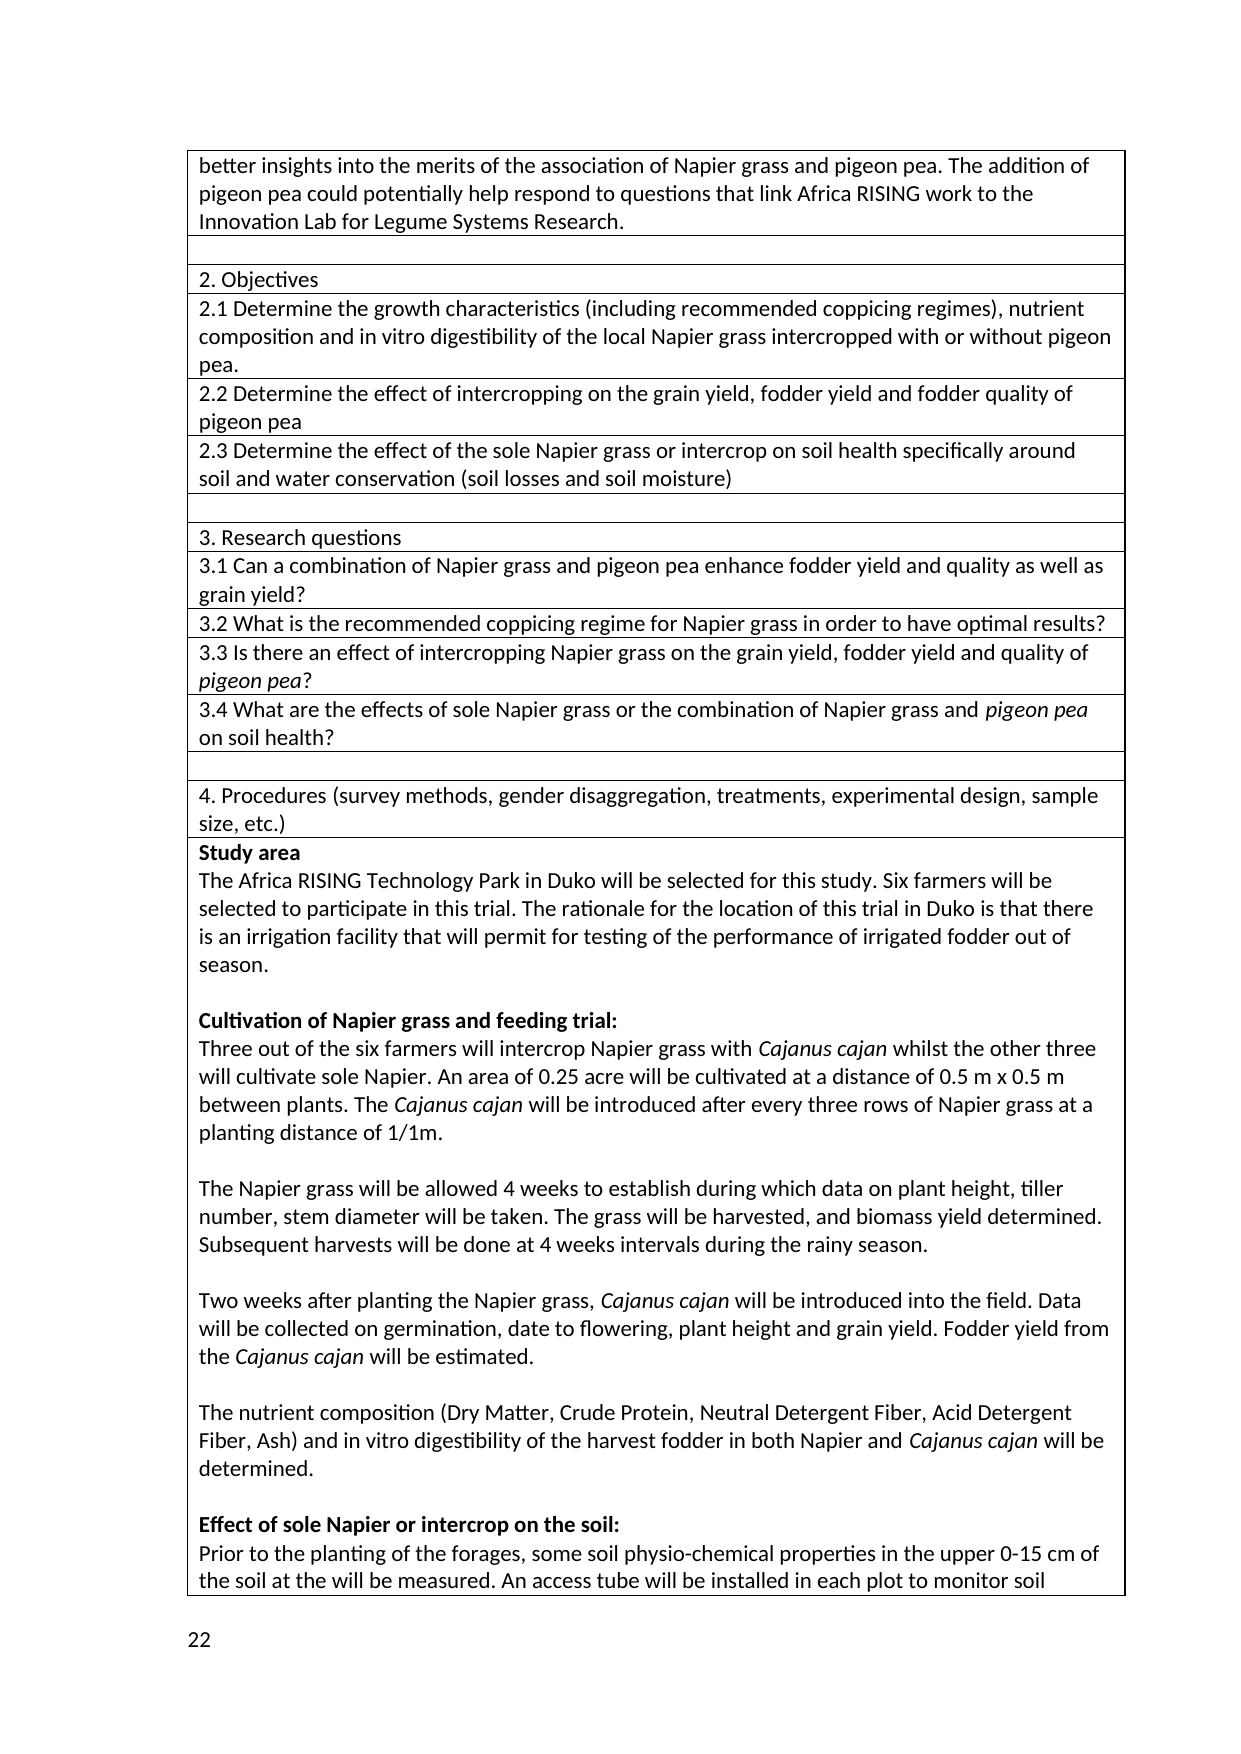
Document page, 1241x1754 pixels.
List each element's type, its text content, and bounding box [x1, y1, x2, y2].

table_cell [188, 838, 1124, 1595]
table_cell 2. Objectives [188, 265, 1124, 293]
table_cell 3.4 What are the effects of sole Napier grass or the combination of Napier grass and pigeon pea on soil health? [188, 695, 1124, 751]
table_cell 2.3 Determine the effect of the sole Napier grass or intercrop on soil health specifically around soil and water conservation (soil losses and soil moisture) [188, 436, 1124, 492]
table_cell 4. Procedures (survey methods, gender disaggregation, treatments, experimental design, sample size, etc.) [188, 781, 1124, 837]
table_cell [188, 494, 1124, 522]
table_cell 2.2 Determine the effect of intercropping on the grain yield, fodder yield and fodder quality of pigeon pea [188, 379, 1124, 435]
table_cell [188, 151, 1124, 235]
table_cell [188, 236, 1124, 264]
table_cell 3.1 Can a combination of Napier grass and pigeon pea enhance fodder yield and quality as well as grain yield? [188, 552, 1124, 608]
table_cell 3.3 Is there an effect of intercropping Napier grass on the grain yield, fodder yield and quality of pigeon pea? [188, 638, 1124, 694]
table_cell 3.2 What is the recommended coppicing regime for Napier grass in order to have optimal results? [188, 609, 1124, 637]
table_cell [188, 752, 1124, 780]
table_cell 2.1 Determine the growth characteristics (including recommended coppicing regimes), nutrient composition and in vitro digestibility of the local Napier grass intercropped with or without pigeon pea. [188, 294, 1124, 378]
table_cell 3. Research questions [188, 523, 1124, 551]
